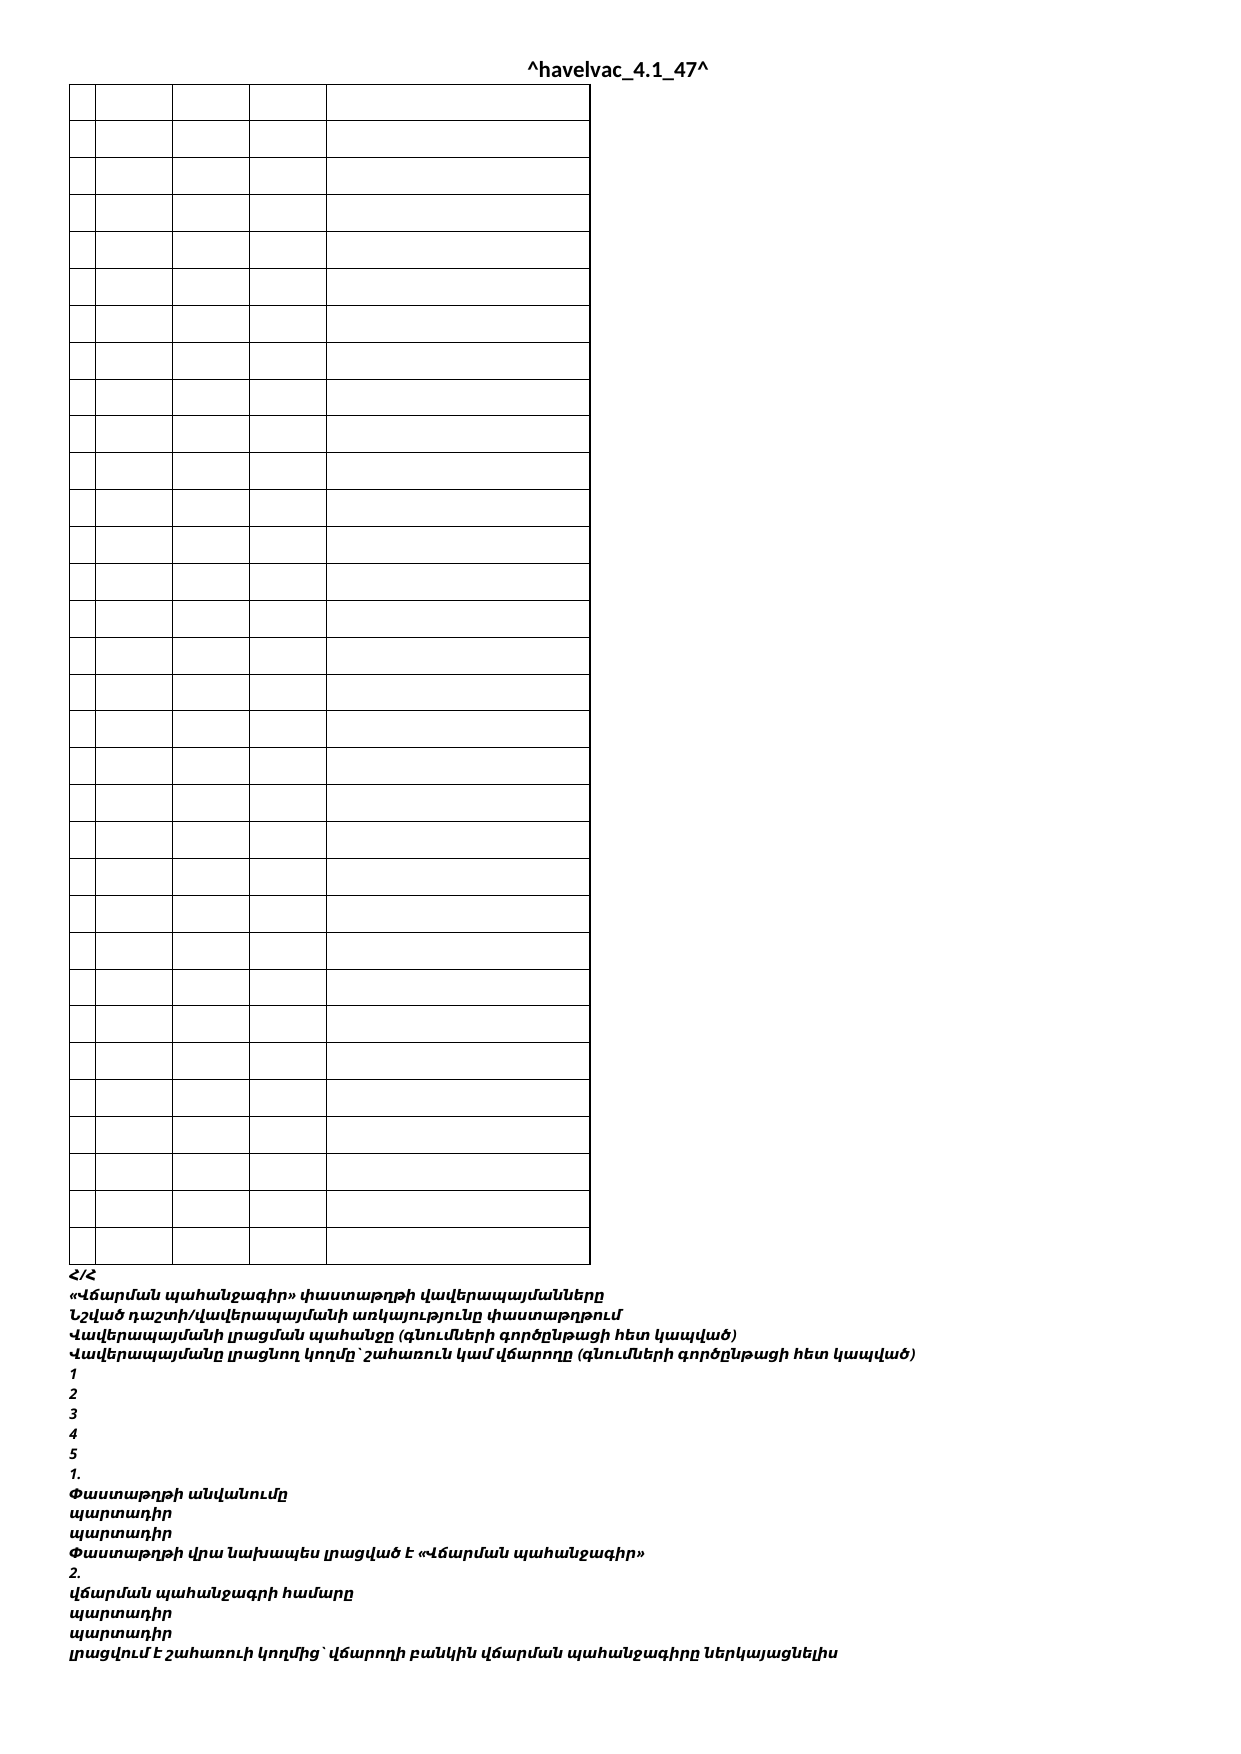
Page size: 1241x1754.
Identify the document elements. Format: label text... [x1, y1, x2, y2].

text ^havelvac_4.1_47^ [69, 56, 1167, 83]
